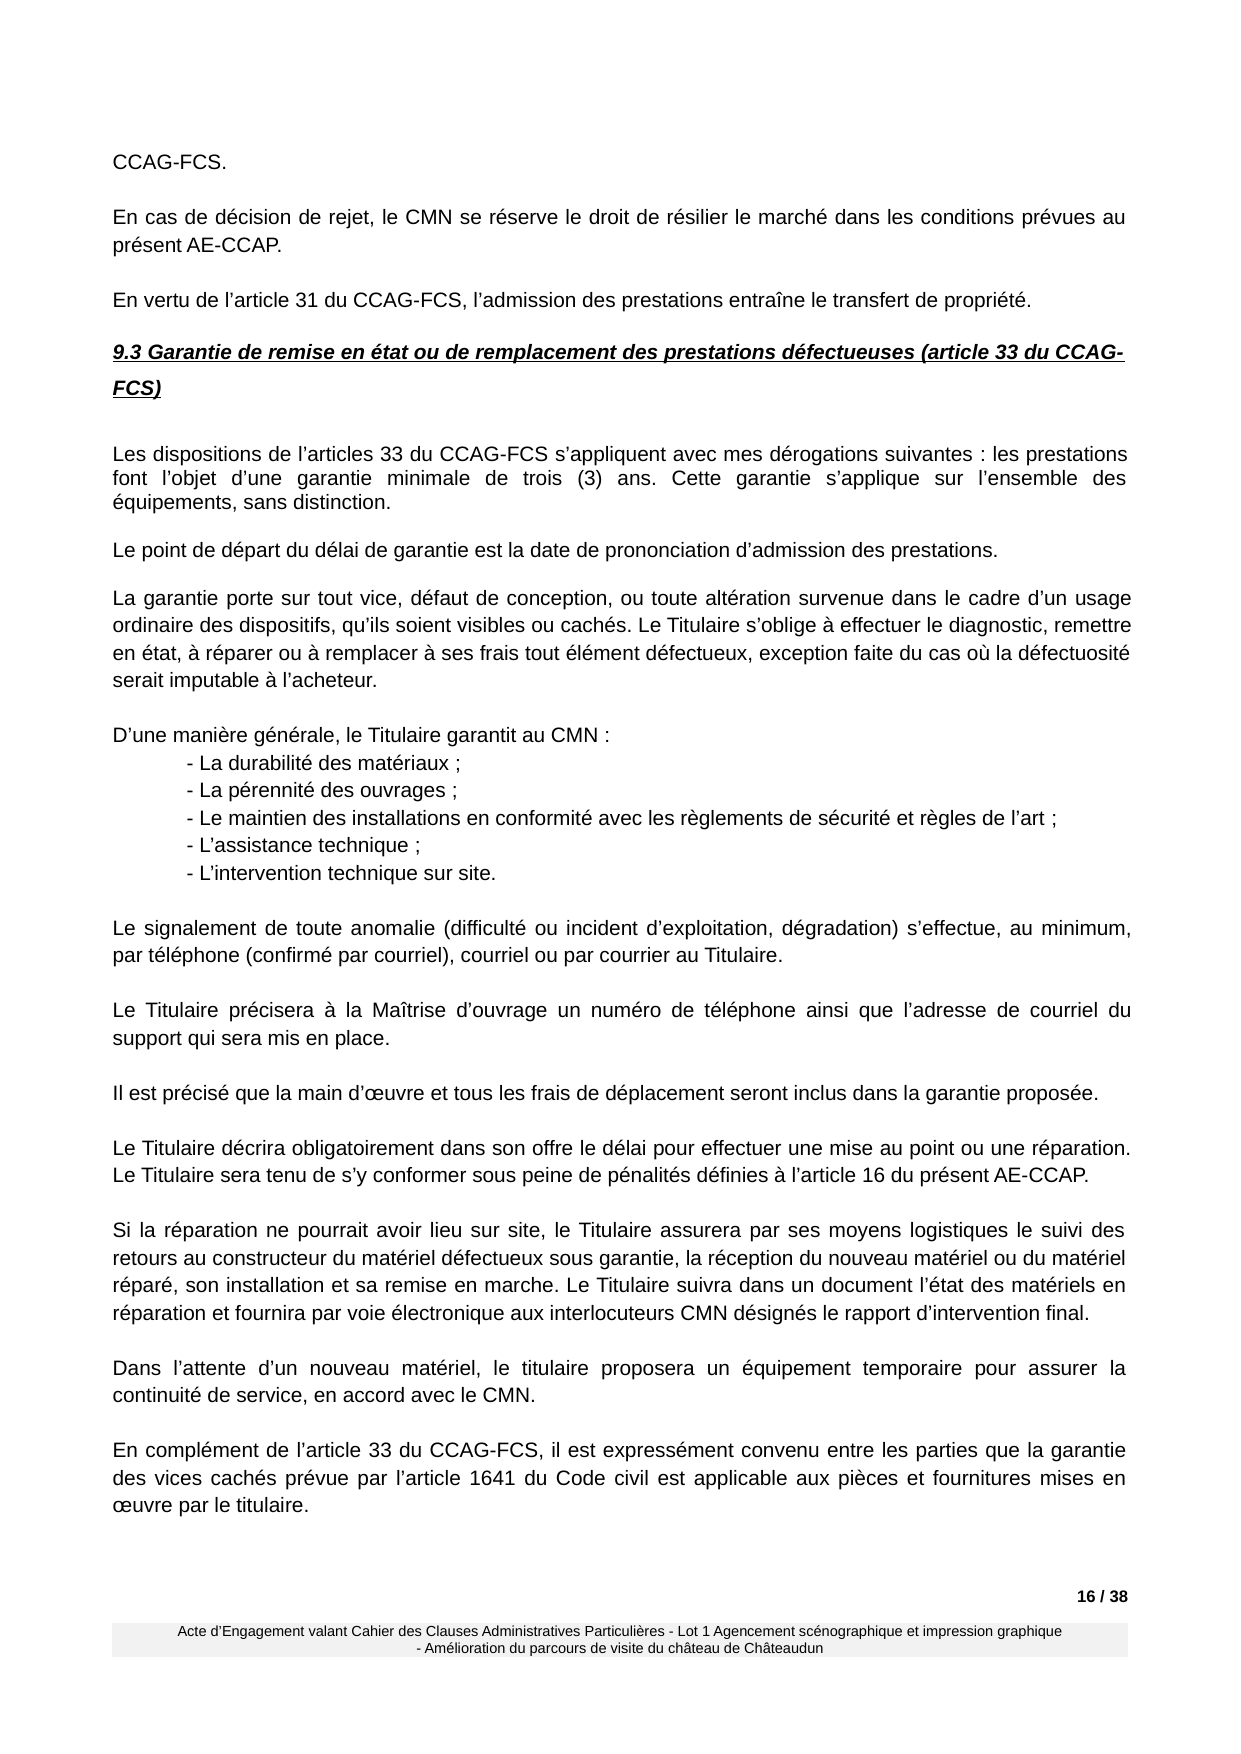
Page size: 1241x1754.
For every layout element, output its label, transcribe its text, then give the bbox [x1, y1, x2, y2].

text - Le maintien des installations en conformité avec les règlements de sécurité et règles de l’art ; [112, 806, 1133, 830]
text En cas de décision de rejet, le CMN se réserve le droit de résilier le marché dans les conditions prévues au présent AE-CCAP. [112, 205, 1128, 256]
text Dans l’attente d’un nouveau matériel, le titulaire proposera un équipement temporaire pour assurer la continuité de service, en accord avec le CMN. [112, 1356, 1128, 1407]
text Le Titulaire précisera à la Maîtrise d’ouvrage un numéro de téléphone ainsi que l’adresse de courriel du support qui sera mis en place. [112, 998, 1133, 1050]
text Le Titulaire décrira obligatoirement dans son offre le délai pour effectuer une mise au point ou une réparation. Le Titulaire sera tenu de s’y conformer sous peine de pénalités définies à l’article 16 du présent AE-CCAP. [112, 1136, 1133, 1187]
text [112, 150, 1128, 174]
text Le signalement de toute anomalie (difficulté ou incident d’exploitation, dégradation) s’effectue, au minimum, par téléphone (confirmé par courriel), courriel ou par courrier au Titulaire. [112, 916, 1133, 967]
text Les dispositions de l’articles 33 du CCAG-FCS s’appliquent avec mes dérogations suivantes : les prestations font l’objet d’une garantie minimale de trois (3) ans. Cette garantie s’applique sur l’ensemble des équipements, sans distinction. [112, 442, 1128, 514]
text - L’assistance technique ; [112, 833, 1133, 857]
text - La durabilité des matériaux ; [112, 751, 1133, 775]
text Le point de départ du délai de garantie est la date de prononciation d’admission des prestations. [112, 538, 1128, 562]
text - L’intervention technique sur site. [112, 861, 1133, 885]
text D’une manière générale, le Titulaire garantit au CMN : [112, 723, 1133, 747]
subtitle 9.3 Garantie de remise en état ou de remplacement des prestations défectueuses (article 33 du CCAG-FCS) [112, 340, 1128, 400]
text La garantie porte sur tout vice, défaut de conception, ou toute altération survenue dans le cadre d’un usage ordinaire des dispositifs, qu’ils soient visibles ou cachés. Le Titulaire s’oblige à effectuer le diagnostic, remettre en état, à réparer ou à remplacer à ses frais tout élément défectueux, exception faite du cas où la défectuosité serait imputable à l’acheteur. [112, 586, 1133, 692]
text - La pérennité des ouvrages ; [112, 778, 1133, 802]
text Si la réparation ne pourrait avoir lieu sur site, le Titulaire assurera par ses moyens logistiques le suivi des retours au constructeur du matériel défectueux sous garantie, la réception du nouveau matériel ou du matériel réparé, son installation et sa remise en marche. Le Titulaire suivra dans un document l’état des matériels en réparation et fournira par voie électronique aux interlocuteurs CMN désignés le rapport d’intervention final. [112, 1218, 1128, 1325]
text En vertu de l’article 31 du CCAG-FCS, l’admission des prestations entraîne le transfert de propriété. [112, 287, 1128, 311]
text En complément de l’article 33 du CCAG-FCS, il est expressément convenu entre les parties que la garantie des vices cachés prévue par l’article 1641 du Code civil est applicable aux pièces et fournitures mises en œuvre par le titulaire. [112, 1438, 1128, 1517]
text Il est précisé que la main d’œuvre et tous les frais de déplacement seront inclus dans la garantie proposée. [112, 1081, 1133, 1105]
